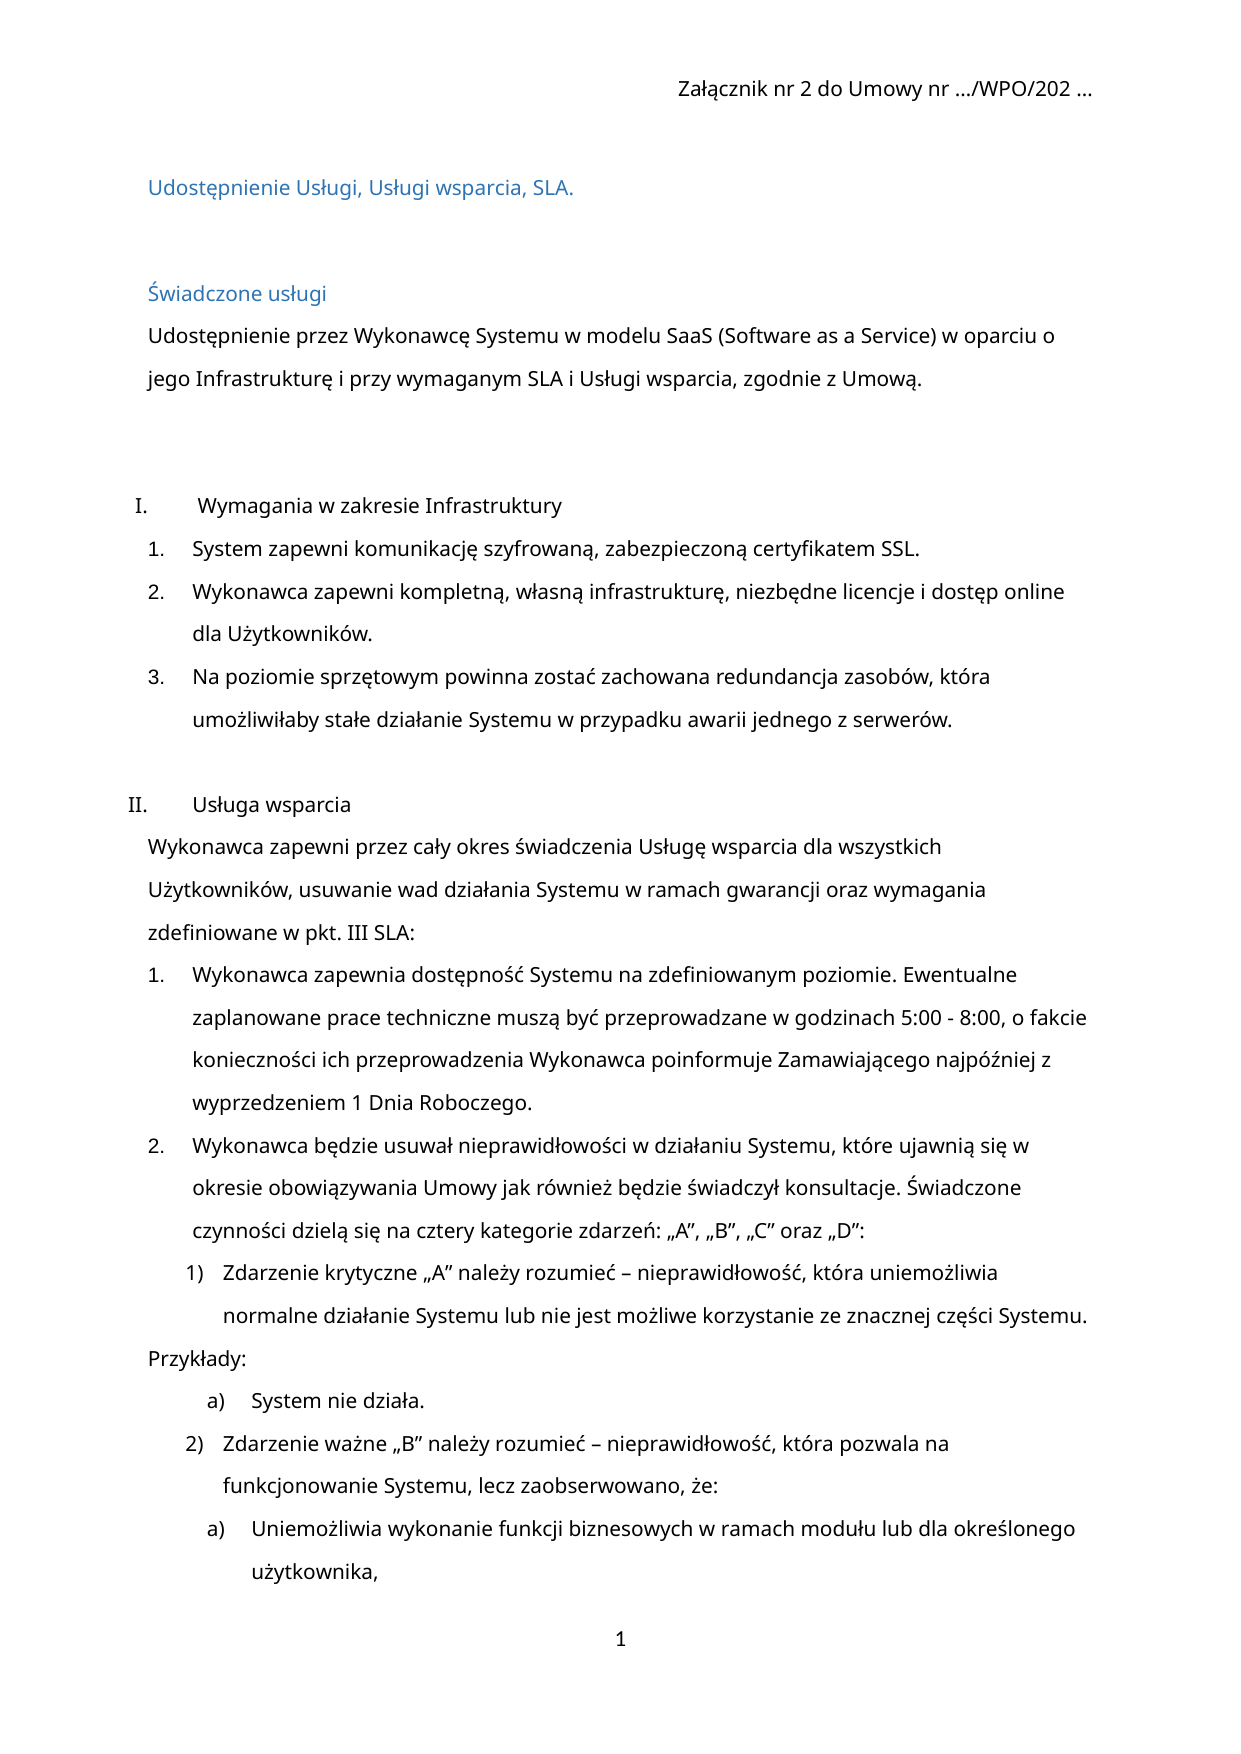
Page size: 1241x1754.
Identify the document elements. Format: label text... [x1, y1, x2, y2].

list Na poziomie sprzętowym powinna zostać zachowana redundancja zasobów, która umożliwiłaby stałe działanie Systemu w przypadku awarii jednego z serwerów. [148, 662, 1093, 733]
list Wymagania w zakresie Infrastruktury [148, 492, 1093, 520]
text Wykonawca zapewni przez cały okres świadczenia Usługę wsparcia dla wszystkich Użytkowników, usuwanie wad działania Systemu w ramach gwarancji oraz wymagania zdefiniowane w pkt. III SLA: [148, 832, 1093, 946]
subtitle Świadczone usługi [148, 279, 1093, 307]
subtitle Udostępnienie Usługi, Usługi wsparcia, SLA. [148, 173, 1093, 201]
list System nie działa. [207, 1386, 1093, 1415]
text Przykłady: [148, 1344, 1093, 1372]
text Udostępnienie przez Wykonawcę Systemu w modelu SaaS (Software as a Service) w oparciu o jego Infrastrukturę i przy wymaganym SLA i Usługi wsparcia, zgodnie z Umową. [148, 321, 1093, 392]
list Zdarzenie krytyczne „A” należy rozumieć – nieprawidłowość, która uniemożliwia normalne działanie Systemu lub nie jest możliwe korzystanie ze znacznej części Systemu. [185, 1258, 1093, 1329]
list Wykonawca zapewnia dostępność Systemu na zdefiniowanym poziomie. Ewentualne zaplanowane prace techniczne muszą być przeprowadzane w godzinach 5:00 - 8:00, o fakcie konieczności ich przeprowadzenia Wykonawca poinformuje Zamawiającego najpóźniej z wyprzedzeniem 1 Dnia Roboczego. [148, 960, 1093, 1117]
list Wykonawca zapewni kompletną, własną infrastrukturę, niezbędne licencje i dostęp online dla Użytkowników. [148, 577, 1093, 648]
list System zapewni komunikację szyfrowaną, zabezpieczoną certyfikatem SSL. [148, 534, 1093, 563]
list Zdarzenie ważne „B” należy rozumieć – nieprawidłowość, która pozwala na funkcjonowanie Systemu, lecz zaobserwowano, że: [185, 1429, 1093, 1500]
list Usługa wsparcia [148, 790, 1093, 818]
list Wykonawca będzie usuwał nieprawidłowości w działaniu Systemu, które ujawnią się w okresie obowiązywania Umowy jak również będzie świadczył konsultacje. Świadczone czynności dzielą się na cztery kategorie zdarzeń: „A”, „B”, „C” oraz „D”: [148, 1131, 1093, 1244]
list Uniemożliwia wykonanie funkcji biznesowych w ramach modułu lub dla określonego użytkownika, [207, 1514, 1093, 1585]
